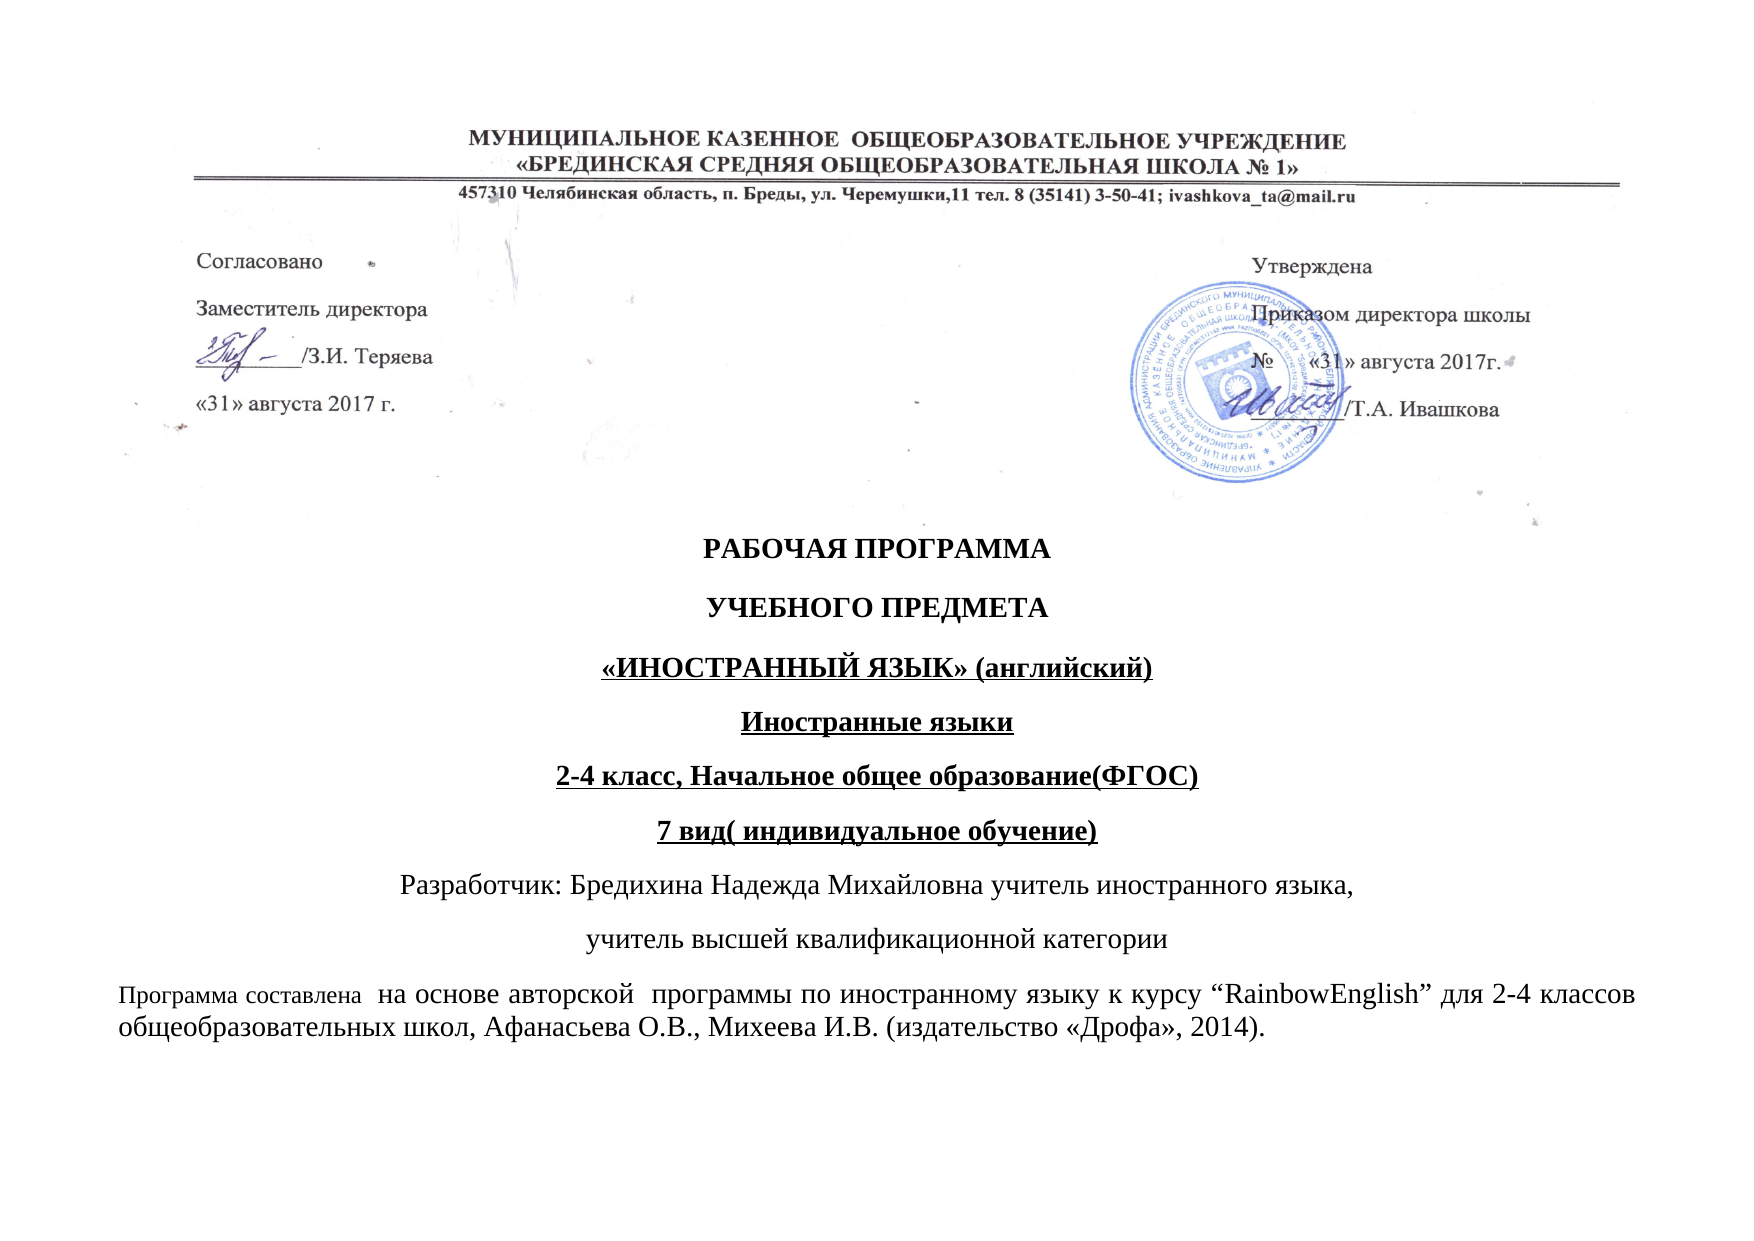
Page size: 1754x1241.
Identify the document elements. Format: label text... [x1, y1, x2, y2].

picture [118, 88, 1636, 526]
text учитель высшей квалификационной категории [118, 922, 1636, 955]
text РАБОЧАЯ ПРОГРАММА [118, 526, 1636, 564]
text УЧЕБНОГО ПРЕДМЕТА [118, 590, 1636, 624]
text 2-4 класс, Начальное общее образование(ФГОС) [118, 758, 1636, 792]
text 7 вид( индивидуальное обучение) [118, 813, 1636, 846]
text Разработчик: Бредихина Надежда Михайловна учитель иностранного языка, [118, 867, 1636, 901]
text Программа составлена на основе авторской программы по иностранному языку к курсу “RainbowEnglish” для 2-4 классов общеобразовательных школ, Афанасьева О.В., Михеева И.В. (издательство «Дрофа», 2014). [118, 976, 1636, 1043]
text «ИНОСТРАННЫЙ ЯЗЫК» (английский) [118, 650, 1636, 683]
text Иностранные языки [118, 704, 1636, 738]
